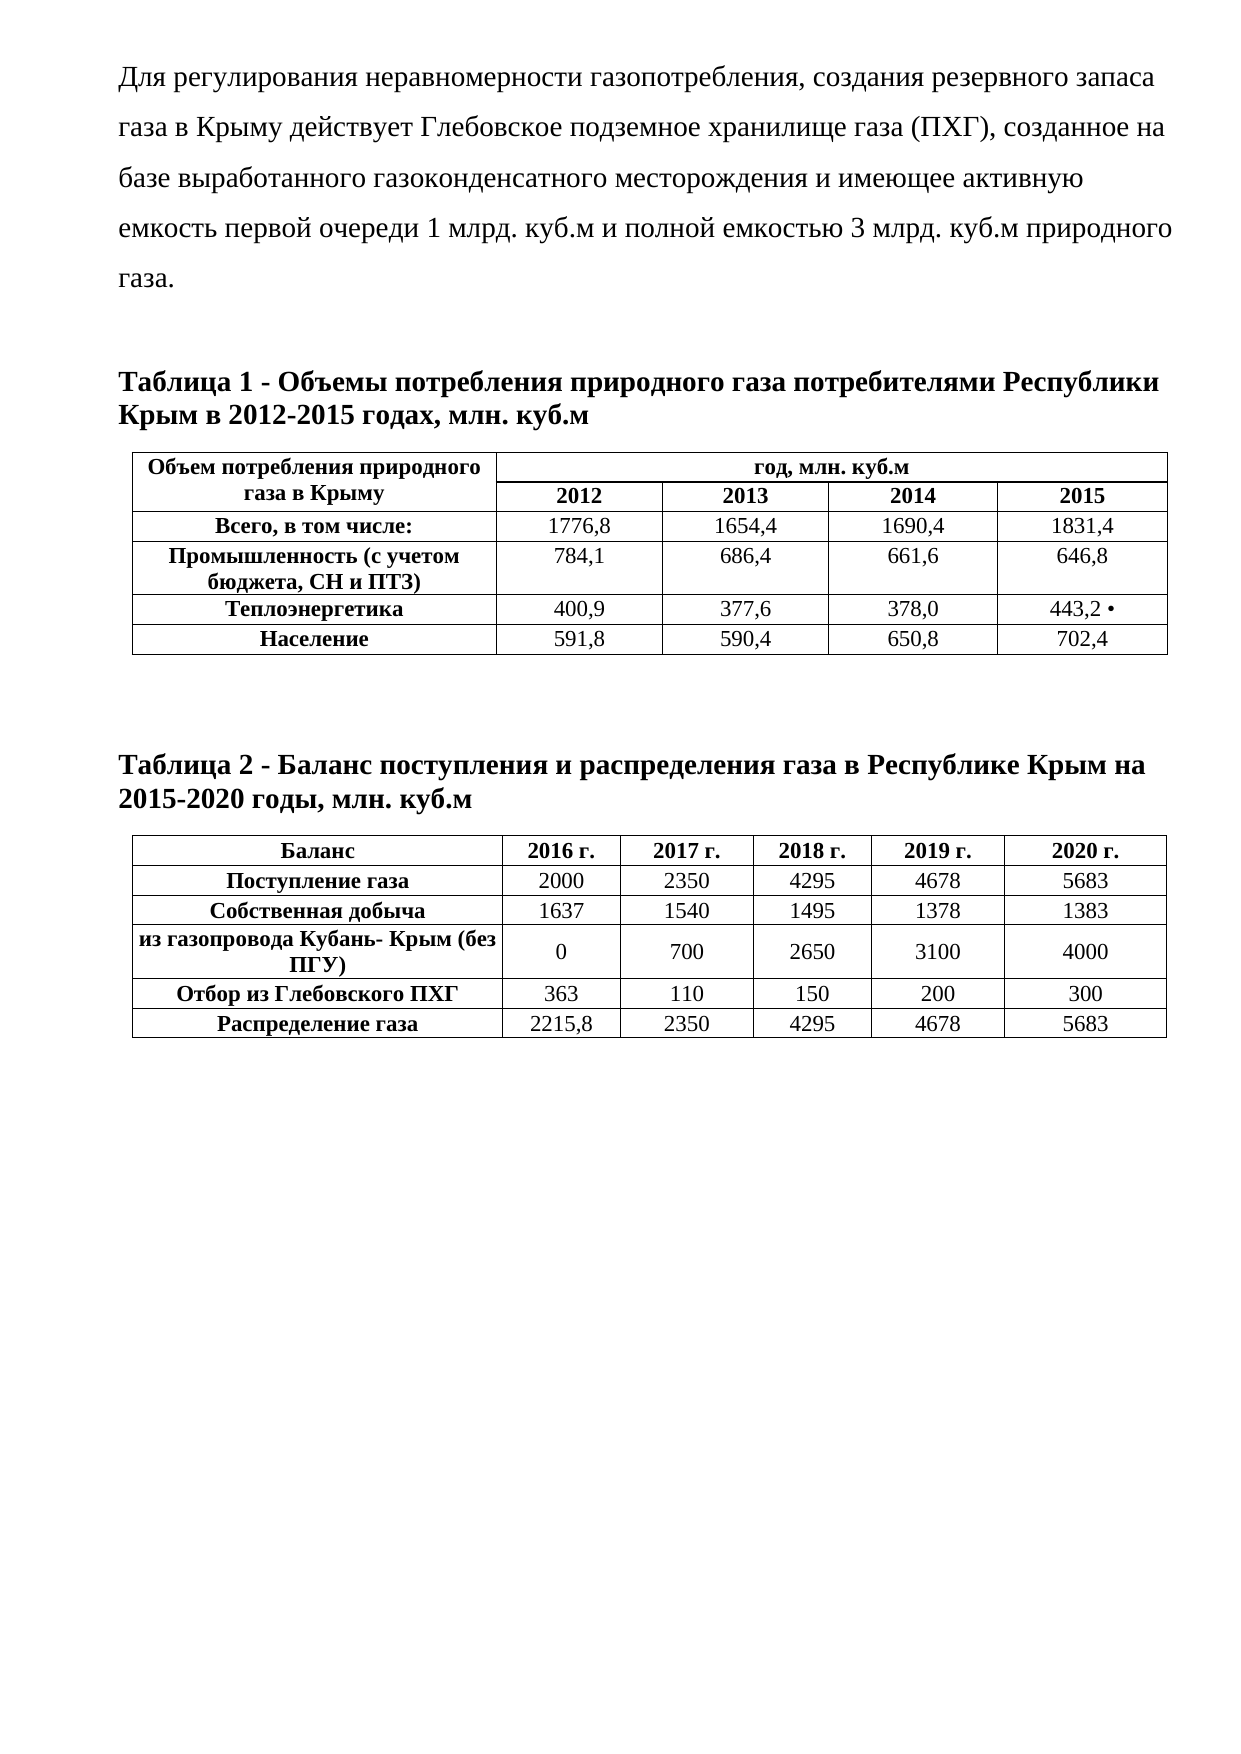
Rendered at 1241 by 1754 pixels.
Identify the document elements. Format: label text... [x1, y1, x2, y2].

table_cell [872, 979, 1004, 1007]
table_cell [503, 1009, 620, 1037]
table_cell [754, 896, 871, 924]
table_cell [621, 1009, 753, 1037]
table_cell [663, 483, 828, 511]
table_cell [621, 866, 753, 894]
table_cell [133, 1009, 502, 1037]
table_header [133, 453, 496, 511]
text Таблица 2 - Баланс поступления и распределения газа в Республике Крым на 2015-2020 годы, млн. куб.м [118, 747, 1181, 814]
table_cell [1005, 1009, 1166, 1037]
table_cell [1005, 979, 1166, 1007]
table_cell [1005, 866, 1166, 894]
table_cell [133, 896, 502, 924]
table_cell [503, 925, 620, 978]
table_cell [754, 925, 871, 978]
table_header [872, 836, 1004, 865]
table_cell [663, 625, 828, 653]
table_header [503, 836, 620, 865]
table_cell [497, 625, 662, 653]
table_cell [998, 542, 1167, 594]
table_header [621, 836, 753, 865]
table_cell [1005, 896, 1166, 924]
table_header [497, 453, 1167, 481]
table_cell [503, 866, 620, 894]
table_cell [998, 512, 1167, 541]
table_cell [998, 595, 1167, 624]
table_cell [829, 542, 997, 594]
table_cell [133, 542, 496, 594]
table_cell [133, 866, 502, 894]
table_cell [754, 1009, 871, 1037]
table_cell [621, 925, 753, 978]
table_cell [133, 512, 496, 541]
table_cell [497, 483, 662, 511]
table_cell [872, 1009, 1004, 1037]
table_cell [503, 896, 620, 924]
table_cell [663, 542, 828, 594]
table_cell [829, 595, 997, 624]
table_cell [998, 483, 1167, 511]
text Для регулирования неравномерности газопотребления, создания резервного запаса газа в Крыму действует Глебовское подземное хранилище газа (ПХГ), созданное на базе выработанного газоконденсатного месторождения и имеющее активную емкость первой очереди 1 млрд. куб.м и полной емкостью 3 млрд. куб.м природного газа. [118, 59, 1181, 294]
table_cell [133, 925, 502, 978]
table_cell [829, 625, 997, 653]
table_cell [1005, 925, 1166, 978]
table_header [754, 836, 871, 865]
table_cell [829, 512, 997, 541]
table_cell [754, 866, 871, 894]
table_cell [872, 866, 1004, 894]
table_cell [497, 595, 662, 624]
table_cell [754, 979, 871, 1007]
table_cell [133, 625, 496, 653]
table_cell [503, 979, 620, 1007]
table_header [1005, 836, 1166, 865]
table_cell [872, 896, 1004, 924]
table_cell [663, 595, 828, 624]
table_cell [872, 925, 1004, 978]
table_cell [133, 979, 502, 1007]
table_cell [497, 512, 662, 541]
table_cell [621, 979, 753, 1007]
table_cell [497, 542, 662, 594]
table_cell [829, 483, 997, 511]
text Таблица 1 - Объемы потребления природного газа потребителями Республики Крым в 2012-2015 годах, млн. куб.м [118, 364, 1181, 431]
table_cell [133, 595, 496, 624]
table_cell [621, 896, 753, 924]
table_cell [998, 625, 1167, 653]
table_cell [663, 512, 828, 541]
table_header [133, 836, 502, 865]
